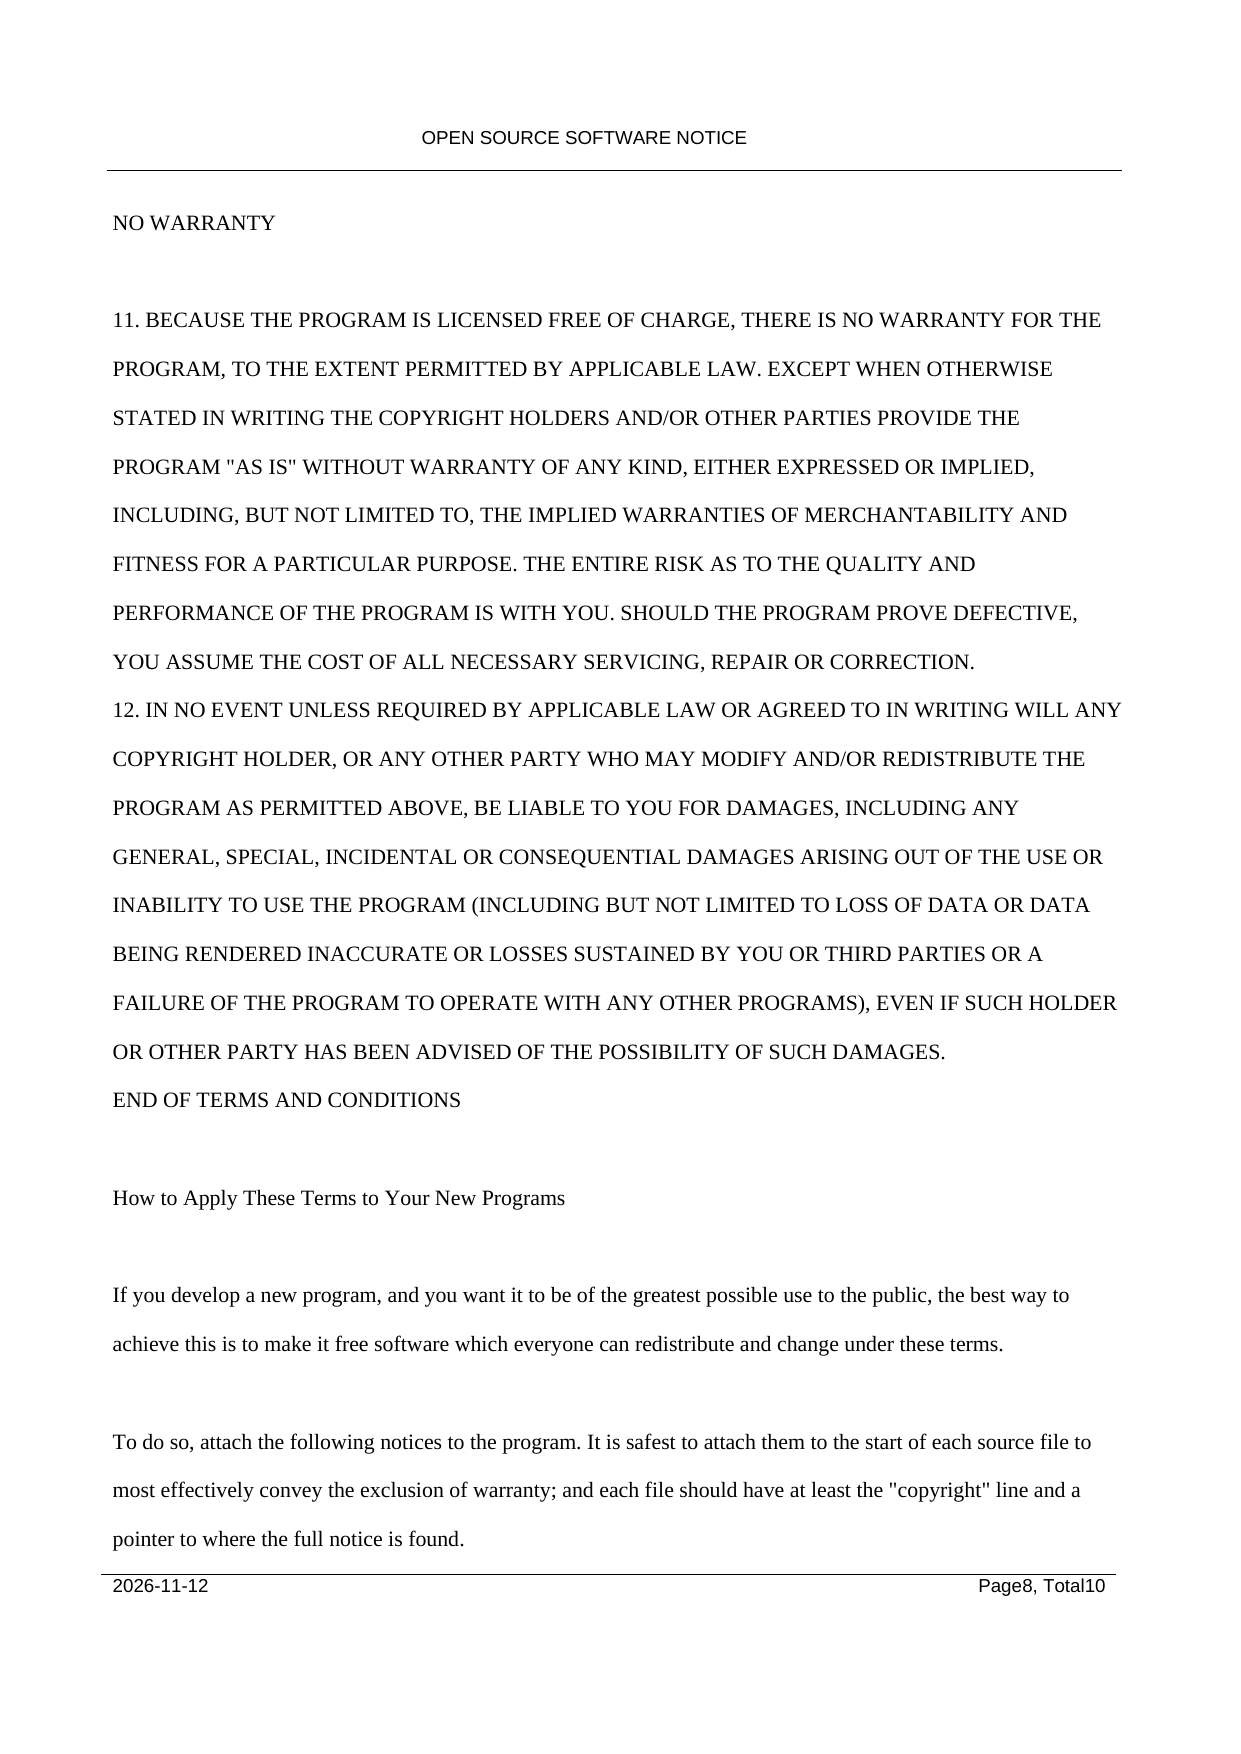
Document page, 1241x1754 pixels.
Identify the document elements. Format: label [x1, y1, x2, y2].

text [112, 206, 1128, 1555]
